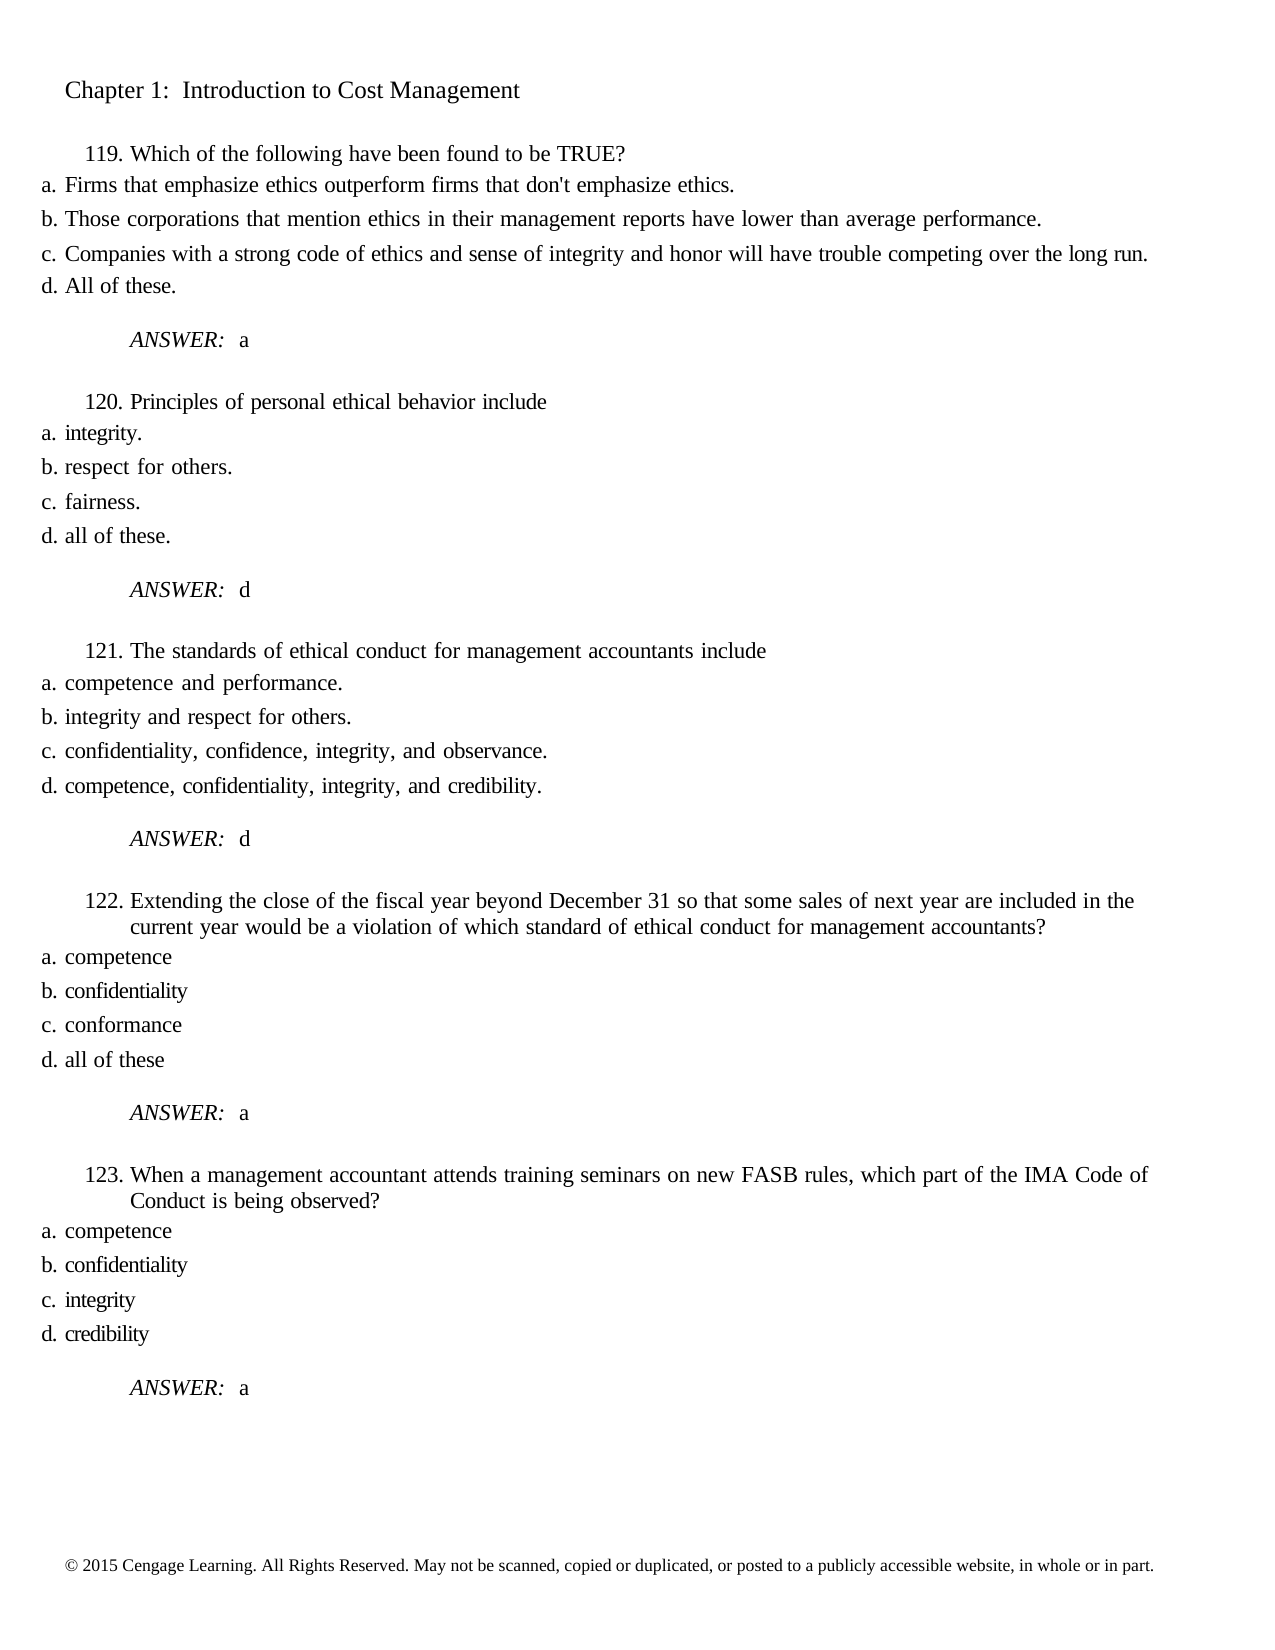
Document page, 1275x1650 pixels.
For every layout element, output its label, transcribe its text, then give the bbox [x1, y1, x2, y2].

list all of these. [41, 522, 1189, 548]
list Principles of personal ethical behavior include [84, 388, 1189, 414]
text ANSWER: d [130, 576, 1189, 602]
list confidentiality [41, 977, 1189, 1003]
list fairness. [41, 488, 1189, 514]
list integrity. [41, 419, 1189, 445]
list competence, confidentiality, integrity, and credibility. [41, 772, 1189, 798]
list All of these. [41, 272, 1189, 299]
list Those corporations that mention ethics in their management reports have lower than average performance. [41, 205, 1189, 232]
text ANSWER: a [130, 326, 1189, 352]
list competence [41, 943, 1189, 969]
list integrity and respect for others. [41, 703, 1189, 729]
list Extending the close of the fiscal year beyond December 31 so that some sales of next year are included in the current year would be a violation of which standard of ethical conduct for management accountants? [84, 887, 1189, 939]
list conformance [41, 1011, 1189, 1038]
list confidentiality, confidence, integrity, and observance. [41, 738, 1189, 764]
list The standards of ethical conduct for management accountants include [84, 638, 1189, 664]
list When a management accountant attends training seminars on new FASB rules, which part of the IMA Code of Conduct is being observed? [84, 1161, 1189, 1214]
list Companies with a strong code of ethics and sense of integrity and honor will have trouble competing over the long run. [41, 240, 1189, 266]
list respect for others. [41, 453, 1189, 480]
list confidentiality [41, 1251, 1189, 1278]
list Firms that emphasize ethics outperform firms that don't emphasize ethics. [41, 171, 1189, 197]
list competence [41, 1217, 1189, 1243]
list Which of the following have been found to be TRUE? [84, 140, 1189, 166]
list competence and performance. [41, 669, 1189, 695]
list integrity [41, 1286, 1189, 1312]
text ANSWER: a [130, 1374, 1189, 1400]
text ANSWER: a [130, 1099, 1189, 1126]
list all of these [41, 1046, 1189, 1072]
text ANSWER: d [130, 825, 1189, 852]
list credibility [41, 1320, 1189, 1347]
